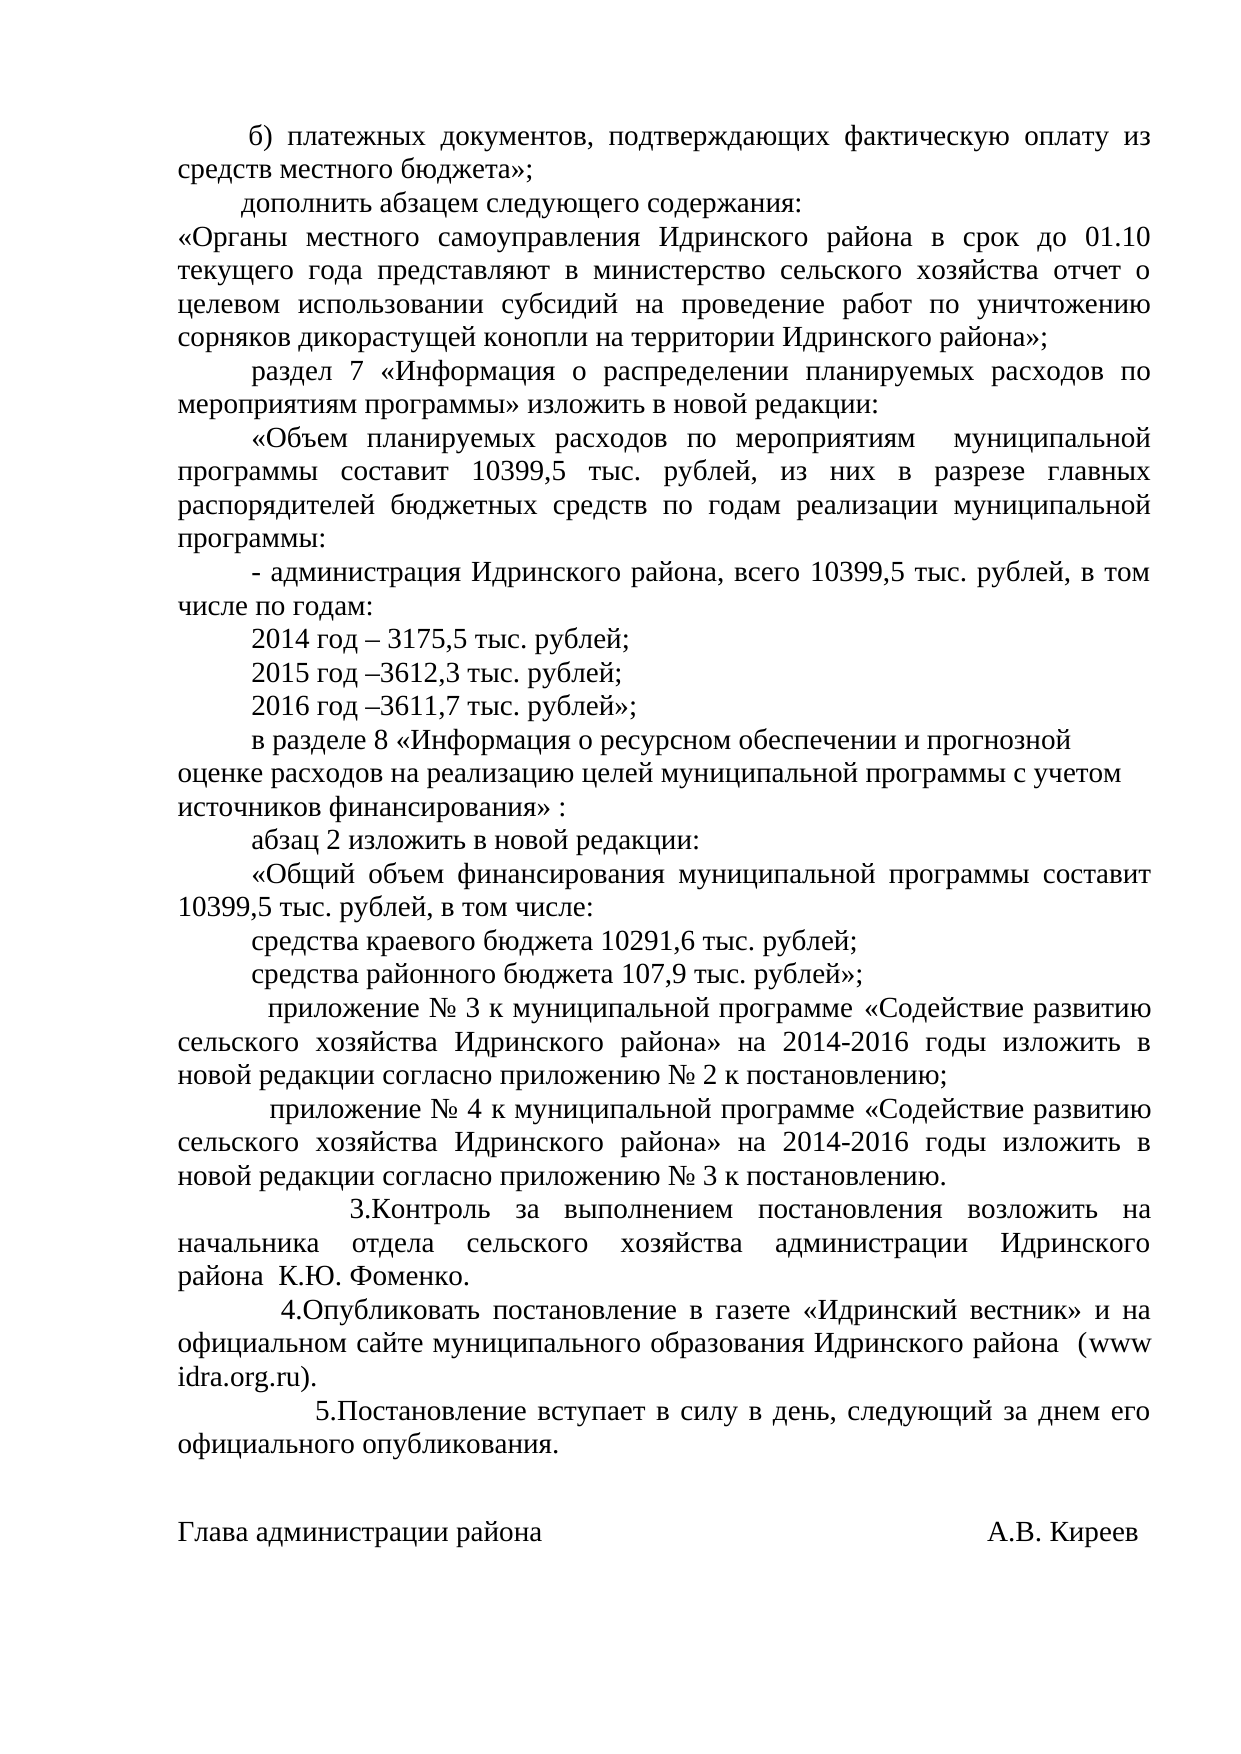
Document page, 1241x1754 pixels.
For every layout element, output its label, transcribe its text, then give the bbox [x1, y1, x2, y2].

list 2014 год – 3175,5 тыс. рублей; [177, 621, 1152, 655]
text раздел 7 «Информация о распределении планируемых расходов по мероприятиям программы» изложить в новой редакции: [177, 353, 1152, 420]
text средства районного бюджета 107,9 тыс. рублей»; [177, 957, 1152, 990]
list 2015 год –3612,3 тыс. рублей; [177, 655, 1152, 688]
list «Объем планируемых расходов по мероприятиям муниципальной программы составит 10399,5 тыс. рублей, из них в разрезе главных распорядителей бюджетных средств по годам реализации муниципальной программы: [177, 420, 1152, 554]
text приложение № 3 к муниципальной программе «Содействие развитию сельского хозяйства Идринского района» на 2014-2016 годы изложить в новой редакции согласно приложению № 2 к постановлению; [177, 990, 1152, 1091]
list 2016 год –3611,7 тыс. рублей»; [177, 688, 1152, 722]
text Глава администрации района А.В. Киреев [177, 1514, 1152, 1548]
list - администрация Идринского района, всего 10399,5 тыс. рублей, в том числе по годам: [177, 554, 1152, 621]
text 4.Опубликовать постановление в газете «Идринский вестник» и на официальном сайте муниципального образования Идринского района (www idra.org.ru). [177, 1292, 1152, 1393]
list абзац 2 изложить в новой редакции: [177, 822, 1152, 856]
text б) платежных документов, подтверждающих фактическую оплату из средств местного бюджета»; [177, 118, 1152, 185]
text дополнить абзацем следующего содержания: [177, 185, 1152, 219]
text «Общий объем финансирования муниципальной программы составит 10399,5 тыс. рублей, в том числе: [177, 856, 1152, 923]
list в разделе 8 «Информация о ресурсном обеспечении и прогнозной оценке расходов на реализацию целей муниципальной программы с учетом источников финансирования» : [177, 722, 1152, 822]
text 3.Контроль за выполнением постановления возложить на начальника отдела сельского хозяйства администрации Идринского района К.Ю. Фоменко. [177, 1191, 1152, 1292]
text 5.Постановление вступает в силу в день, следующий за днем его официального опубликования. [177, 1393, 1152, 1460]
text средства краевого бюджета 10291,6 тыс. рублей; [177, 923, 1152, 957]
text «Органы местного самоуправления Идринского района в срок до 01.10 текущего года представляют в министерство сельского хозяйства отчет о целевом использовании субсидий на проведение работ по уничтожению сорняков дикорастущей конопли на территории Идринского района»; [177, 219, 1152, 353]
text приложение № 4 к муниципальной программе «Содействие развитию сельского хозяйства Идринского района» на 2014-2016 годы изложить в новой редакции согласно приложению № 3 к постановлению. [177, 1091, 1152, 1191]
